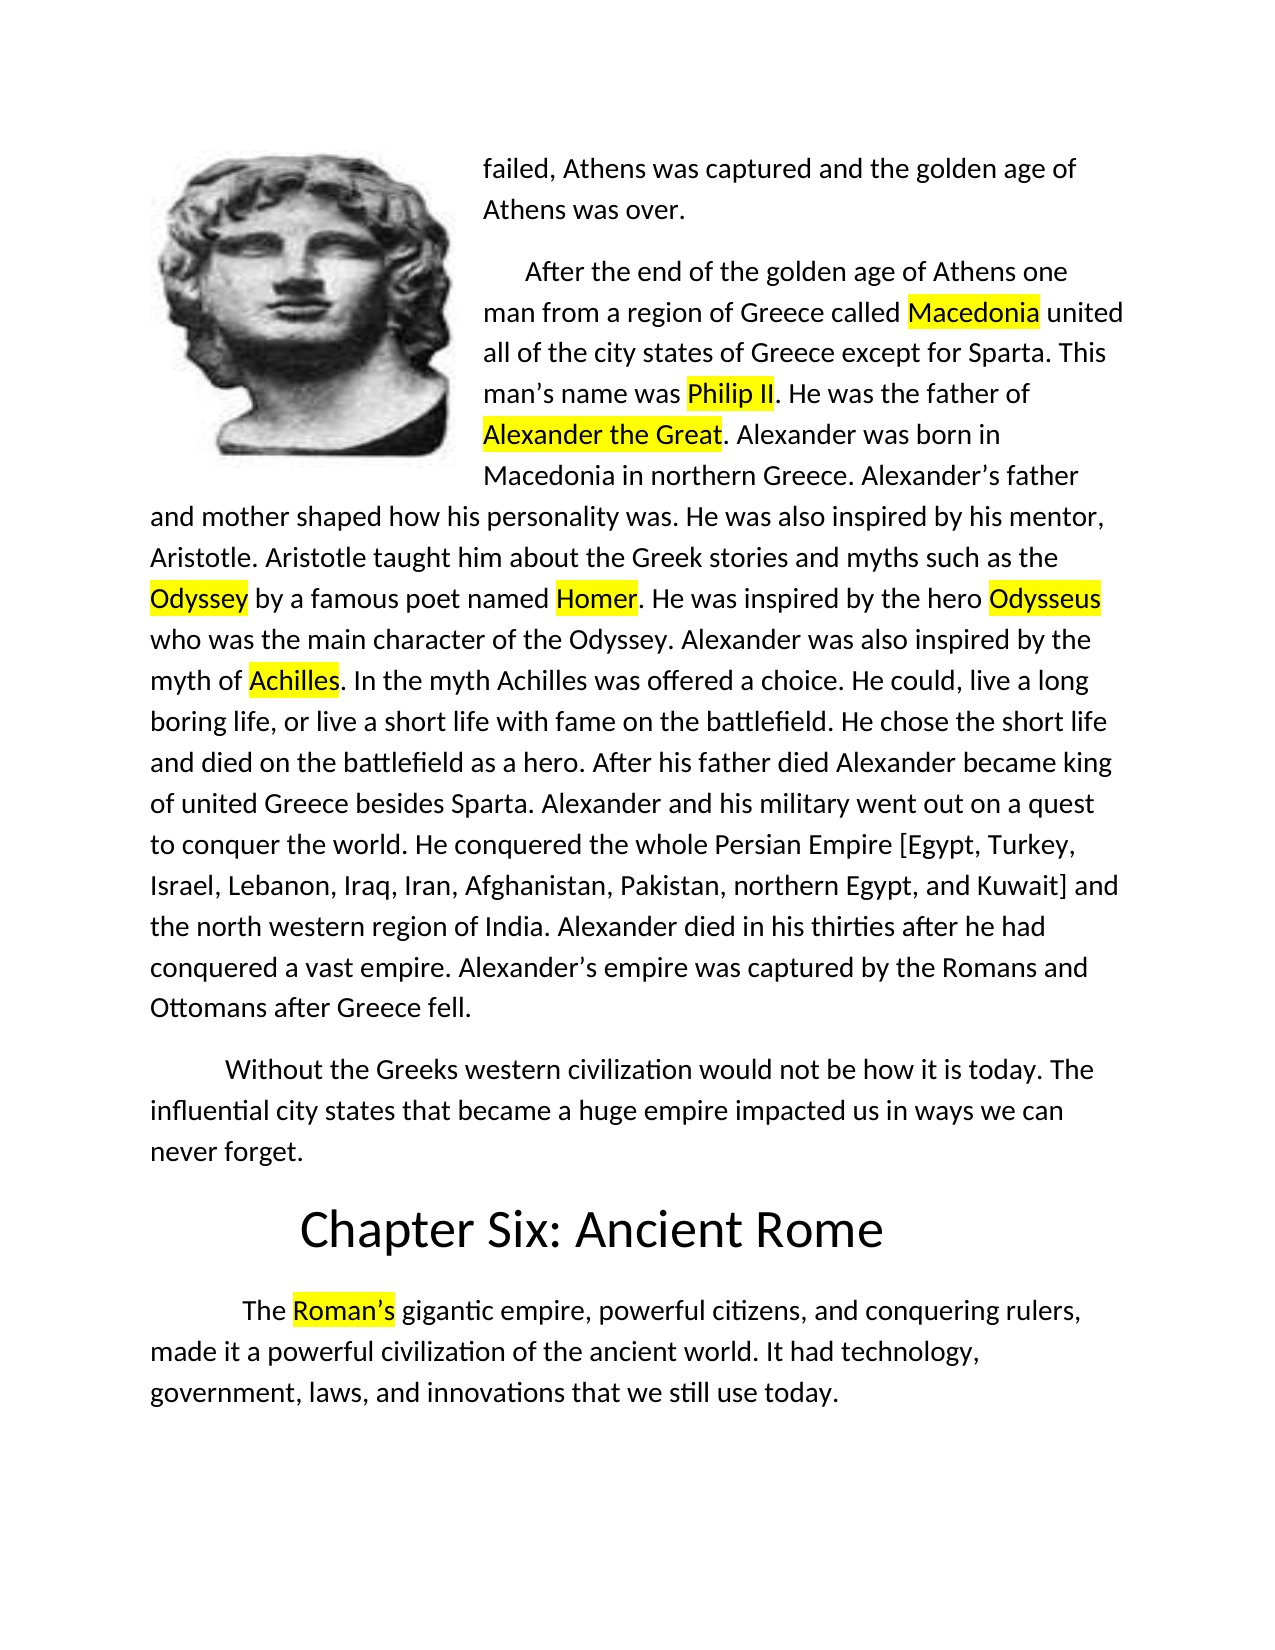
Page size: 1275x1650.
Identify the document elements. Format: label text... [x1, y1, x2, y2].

text The Roman’s gigantic empire, powerful citizens, and conquering rulers, made it a powerful civilization of the ancient world. It had technology, government, laws, and innovations that we still use today. [150, 1292, 1125, 1409]
text Without the Greeks western civilization would not be how it is today. The influential city states that became a huge empire impacted us in ways we can never forget. [150, 1051, 1125, 1169]
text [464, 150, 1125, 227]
picture [150, 150, 464, 468]
text Chapter Six: Ancient Rome [225, 1195, 1125, 1261]
text After the end of the golden age of Athens one man from a region of Greece called Macedonia united all of the city states of Greece except for Sparta. This man’s name was Philip II. He was the father of Alexander the Great. Alexander was born in Macedonia in northern Greece. Alexander’s father and mother shaped how his personality was. He was also inspired by his mentor, Aristotle. Aristotle taught him about the Greek stories and myths such as the Odyssey by a famous poet named Homer. He was inspired by the hero Odysseus who was the main character of the Odyssey. Alexander was also inspired by the myth of Achilles. In the myth Achilles was offered a choice. He could, live a long boring life, or live a short life with fame on the battlefield. He chose the short life and died on the battlefield as a hero. After his father died Alexander became king of united Greece besides Sparta. Alexander and his military went out on a quest to conquer the world. He conquered the whole Persian Empire [Egypt, Turkey, Israel, Lebanon, Iraq, Iran, Afghanistan, Pakistan, northern Egypt, and Kuwait] and the north western region of India. Alexander died in his thirties after he had conquered a vast empire. Alexander’s empire was captured by the Romans and Ottomans after Greece fell. [150, 253, 1125, 1025]
